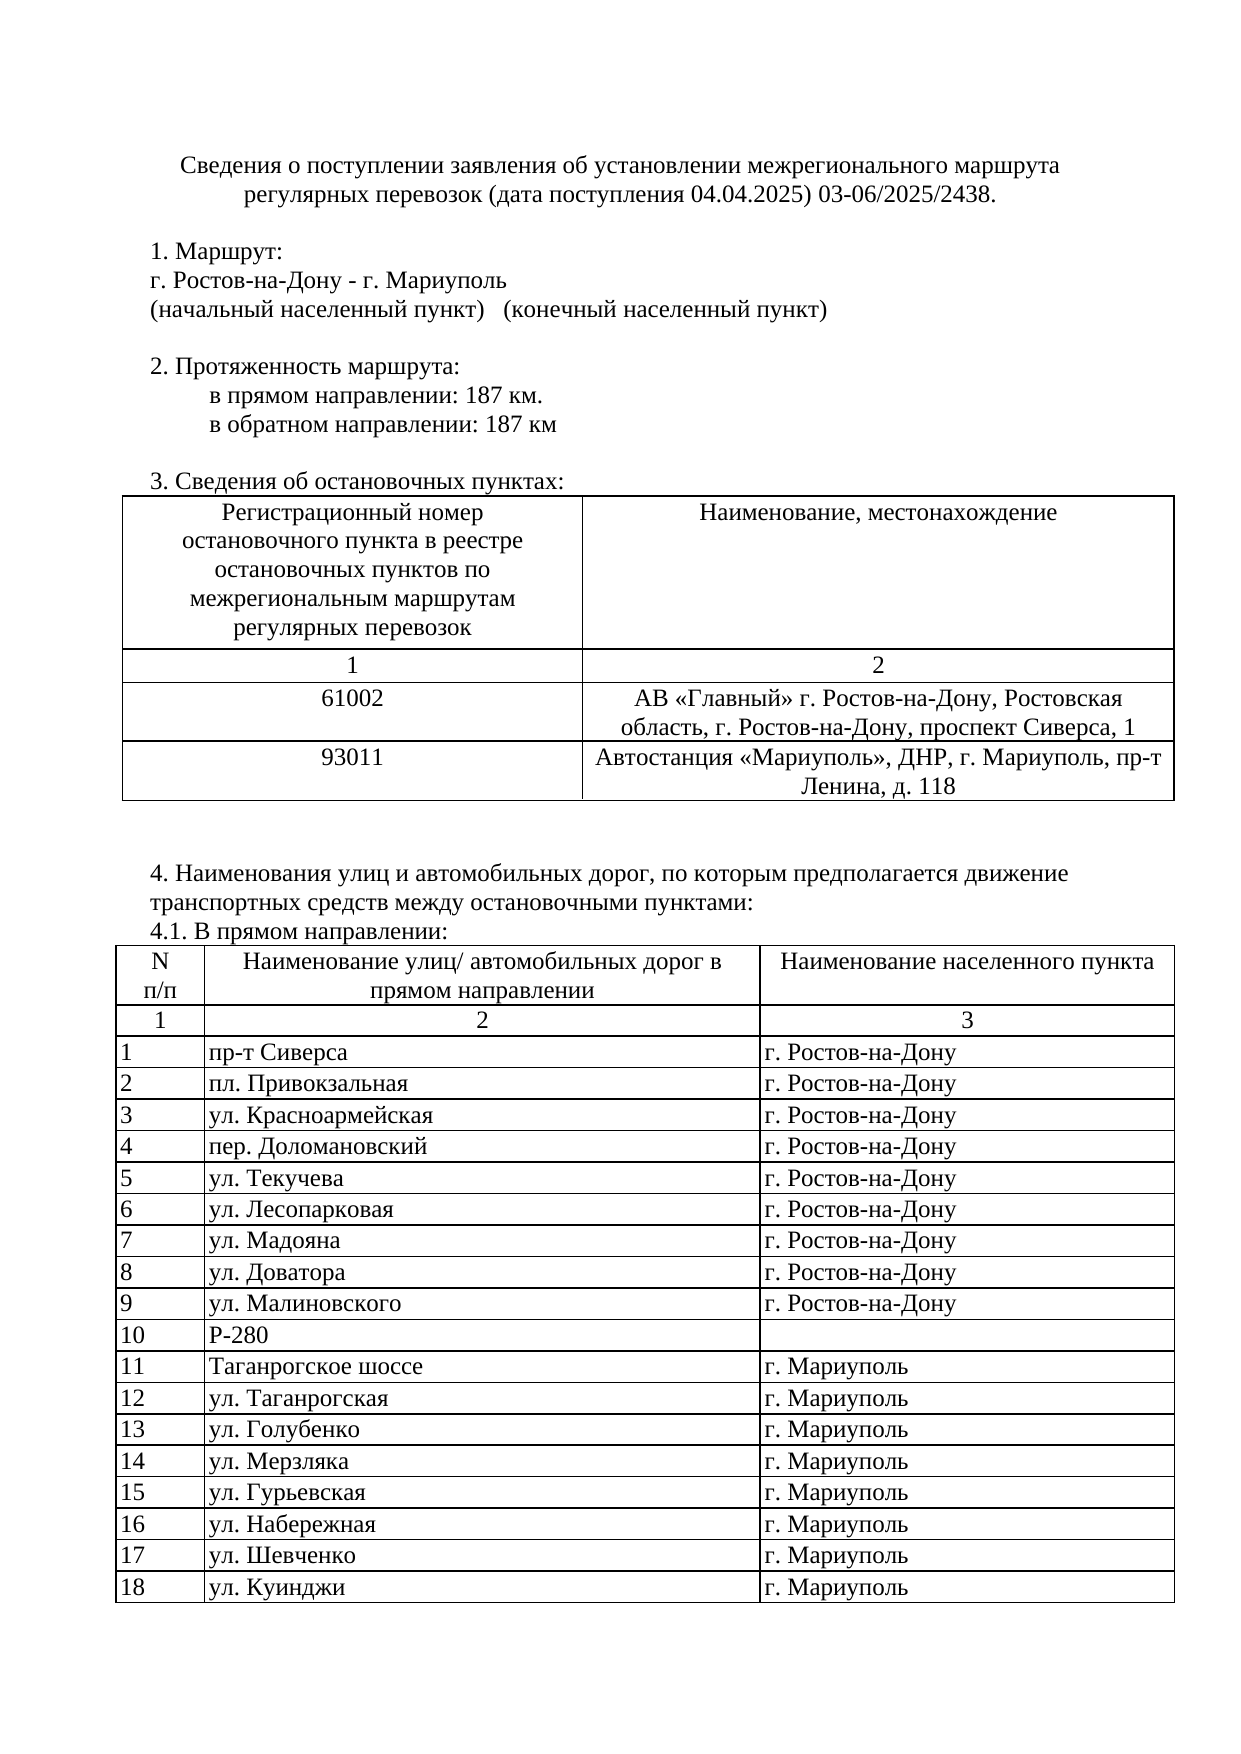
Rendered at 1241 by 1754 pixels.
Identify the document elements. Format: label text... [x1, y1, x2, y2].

table_cell ул. Текучева [205, 1163, 759, 1193]
text Сведения о поступлении заявления об установлении межрегионального маршрута регулярных перевозок (дата поступления 04.04.2025) 03-06/2025/2438. [150, 150, 1090, 207]
table_cell г. Ростов-на-Дону [761, 1289, 1174, 1318]
table_cell г. Ростов-на-Дону [761, 1163, 1174, 1193]
table_header Наименование, местонахождение [583, 497, 1173, 648]
table_cell 3 [761, 1006, 1174, 1035]
table_cell Р-280 [205, 1320, 759, 1350]
table_cell г. Ростов-на-Дону [761, 1257, 1174, 1287]
text 4. Наименования улиц и автомобильных дорог, по которым предполагается движение транспортных средств между остановочными пунктами: [150, 858, 1090, 916]
table_cell г. Ростов-на-Дону [761, 1131, 1174, 1161]
table_cell 1 [117, 1037, 204, 1067]
table_cell ул. Лесопарковая [205, 1194, 759, 1224]
table_cell ул. Шевченко [205, 1540, 759, 1570]
text (начальный населенный пункт) (конечный населенный пункт) [150, 294, 1090, 322]
table_cell 6 [117, 1194, 204, 1224]
table_cell г. Мариуполь [761, 1383, 1174, 1413]
table_cell 18 [117, 1572, 204, 1602]
table_cell [761, 1320, 1174, 1350]
table_cell 93011 [123, 742, 582, 799]
table_cell ул. Мерзляка [205, 1446, 759, 1476]
table_cell пер. Доломановский [205, 1131, 759, 1161]
table_cell г. Мариуполь [761, 1446, 1174, 1476]
table_header Наименование улиц/ автомобильных дорог в прямом направлении [205, 946, 759, 1004]
table_cell Таганрогское шоссе [205, 1352, 759, 1381]
text 3. Сведения об остановочных пунктах: [150, 466, 1090, 495]
table_cell ул. Набережная [205, 1509, 759, 1539]
table_cell 2 [117, 1068, 204, 1098]
text 4.1. В прямом направлении: [150, 916, 1090, 945]
text 1. Маршрут: [150, 236, 1090, 265]
table_cell 9 [117, 1289, 204, 1318]
table_cell ул. Гурьевская [205, 1477, 759, 1507]
table_cell 4 [117, 1131, 204, 1161]
table_cell ул. Малиновского [205, 1289, 759, 1318]
table_cell 61002 [123, 683, 582, 740]
table_cell 16 [117, 1509, 204, 1539]
table_cell 5 [117, 1163, 204, 1193]
table_cell 1 [117, 1006, 204, 1035]
table_cell 13 [117, 1415, 204, 1444]
text в прямом направлении: 187 км. [150, 380, 1090, 409]
table_cell 15 [117, 1477, 204, 1507]
table_cell пл. Привокзальная [205, 1068, 759, 1098]
table_cell г. Ростов-на-Дону [761, 1100, 1174, 1130]
table_cell ул. Голубенко [205, 1415, 759, 1444]
table_header Регистрационный номер остановочного пункта в реестре остановочных пунктов по межрегиональным маршрутам регулярных перевозок [123, 497, 582, 648]
table_cell ул. Доватора [205, 1257, 759, 1287]
table_cell 12 [117, 1383, 204, 1413]
table_cell ул. Красноармейская [205, 1100, 759, 1130]
text в обратном направлении: 187 км [150, 409, 1090, 437]
table_cell г. Ростов-на-Дону [761, 1068, 1174, 1098]
table_cell г. Мариуполь [761, 1352, 1174, 1381]
table_cell г. Ростов-на-Дону [761, 1194, 1174, 1224]
table_cell 8 [117, 1257, 204, 1287]
table_cell 2 [583, 650, 1173, 681]
table_cell АВ «Главный» г. Ростов-на-Дону, Ростовская область, г. Ростов-на-Дону, проспект Сиверса, 1 [583, 683, 1173, 740]
text 2. Протяженность маршрута: [150, 351, 1090, 380]
table_cell г. Мариуполь [761, 1415, 1174, 1444]
table_cell ул. Таганрогская [205, 1383, 759, 1413]
table_cell г. Ростов-на-Дону [761, 1037, 1174, 1067]
table_header N п/п [117, 946, 204, 1004]
table_cell 17 [117, 1540, 204, 1570]
table_cell 11 [117, 1352, 204, 1381]
table_cell 14 [117, 1446, 204, 1476]
table_header Наименование населенного пункта [761, 946, 1174, 1004]
table_cell 2 [205, 1006, 759, 1035]
table_cell г. Ростов-на-Дону [761, 1226, 1174, 1256]
table_cell Автостанция «Мариуполь», ДНР, г. Мариуполь, пр-т Ленина, д. 118 [583, 742, 1173, 799]
table_cell 10 [117, 1320, 204, 1350]
table_cell ул. Мадояна [205, 1226, 759, 1256]
table_cell пр-т Сиверса [205, 1037, 759, 1067]
table_cell г. Мариуполь [761, 1477, 1174, 1507]
table_cell 1 [123, 650, 582, 681]
table_cell ул. Куинджи [205, 1572, 759, 1602]
table_cell 3 [117, 1100, 204, 1130]
table_cell г. Мариуполь [761, 1540, 1174, 1570]
table_cell 7 [117, 1226, 204, 1256]
text г. Ростов-на-Дону - г. Мариуполь [150, 265, 1090, 294]
table_cell г. Мариуполь [761, 1572, 1174, 1602]
table_cell г. Мариуполь [761, 1509, 1174, 1539]
